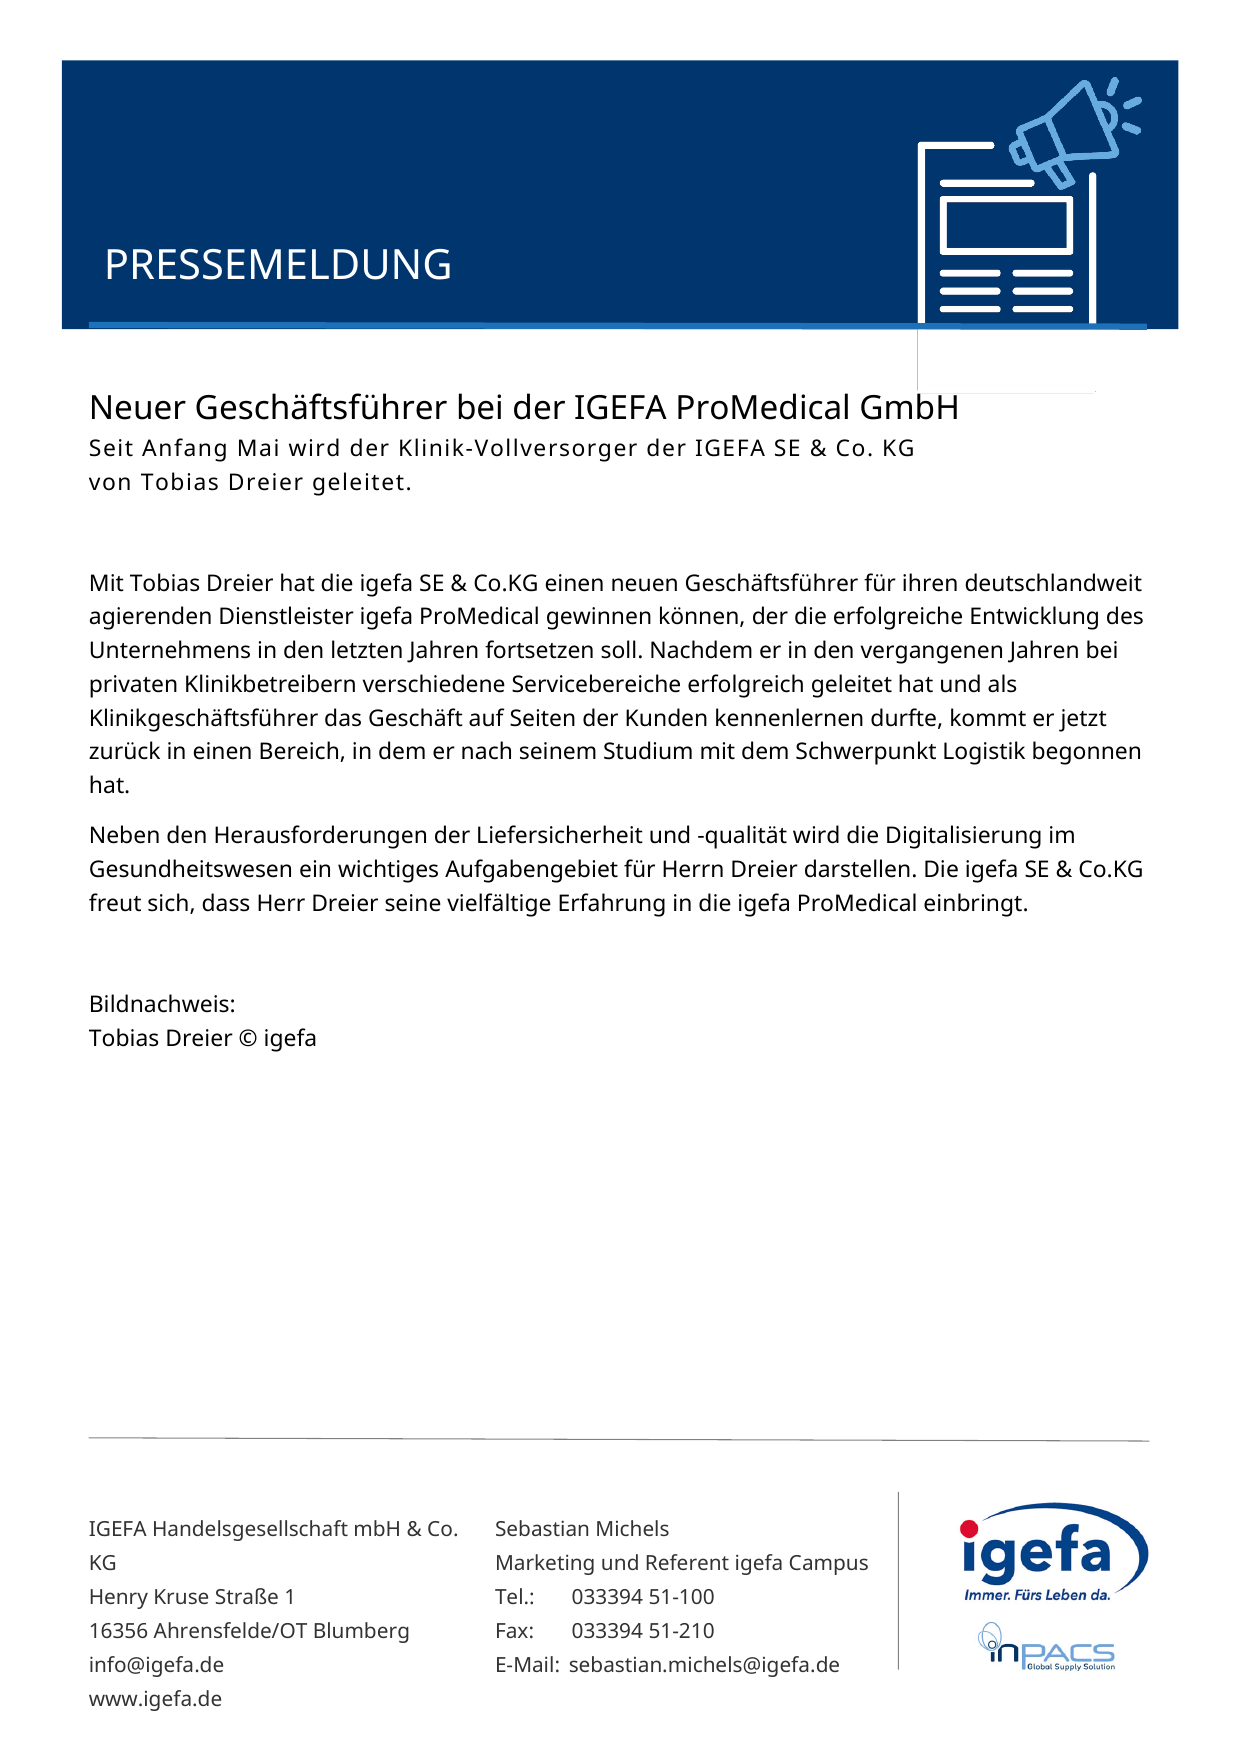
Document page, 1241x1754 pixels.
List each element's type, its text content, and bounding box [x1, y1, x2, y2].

text Neuer Geschäftsführer bei der IGEFA ProMedical GmbH Seit Anfang Mai wird der Klinik-Vollversorger der IGEFA SE & Co. KG von Tobias Dreier geleitet. [89, 384, 1152, 497]
text Bildnachweis: Tobias Dreier © igefa [89, 988, 1152, 1053]
picture [956, 1497, 1152, 1680]
text Mit Tobias Dreier hat die igefa SE & Co.KG einen neuen Geschäftsführer für ihren deutschlandweit agierenden Dienstleister igefa ProMedical gewinnen können, der die erfolgreiche Entwicklung des Unternehmens in den letzten Jahren fortsetzen soll. Nachdem er in den vergangenen Jahren bei privaten Klinikbetreibern verschiedene Servicebereiche erfolgreich geleitet hat und als Klinikgeschäftsführer das Geschäft auf Seiten der Kunden kennenlernen durfte, kommt er jetzt zurück in einen Bereich, in dem er nach seinem Studium mit dem Schwerpunkt Logistik begonnen hat. [89, 566, 1152, 800]
text Neben den Herausforderungen der Liefersicherheit und -qualität wird die Digitalisierung im Gesundheitswesen ein wichtiges Aufgabengebiet für Herrn Dreier darstellen. Die igefa SE & Co.KG freut sich, dass Herr Dreier seine vielfältige Erfahrung in die igefa ProMedical einbringt. [89, 819, 1152, 918]
picture [907, 52, 1152, 384]
